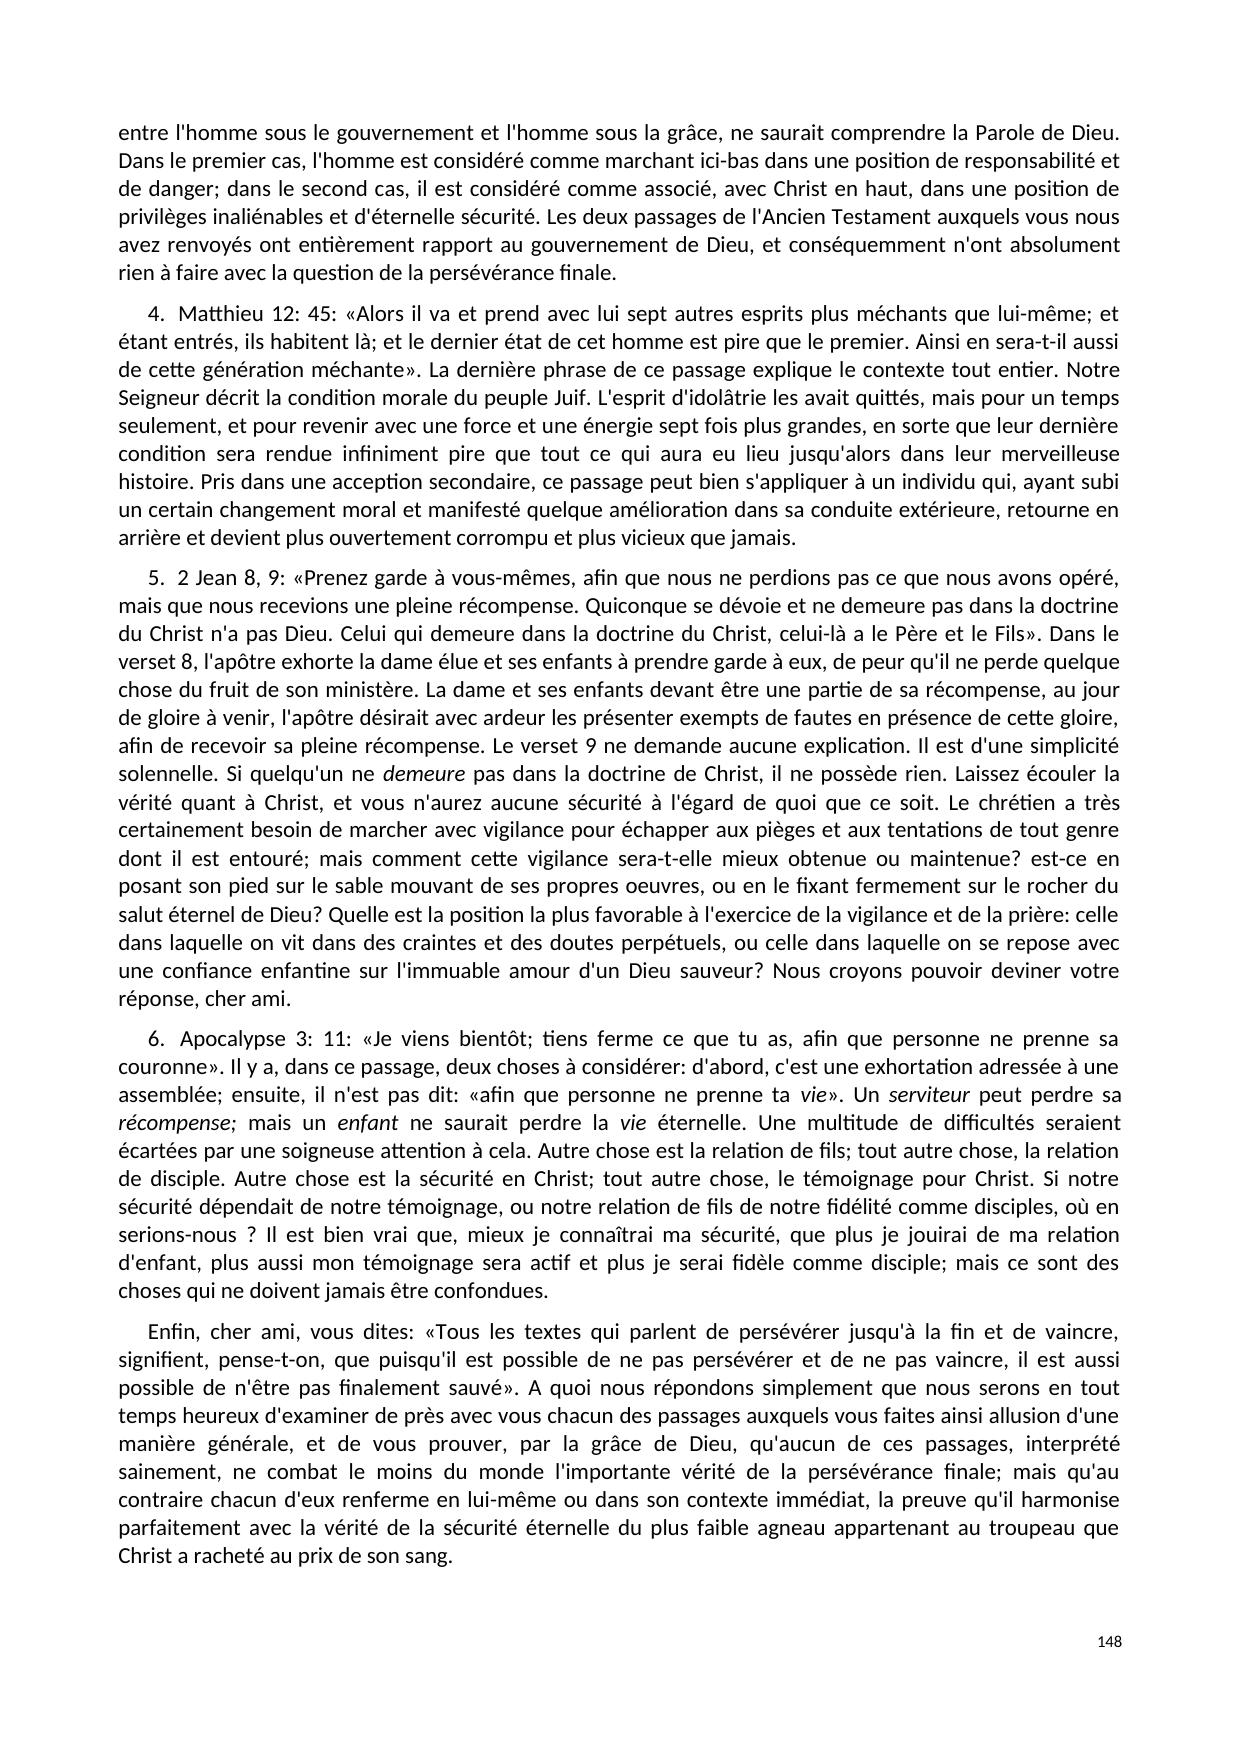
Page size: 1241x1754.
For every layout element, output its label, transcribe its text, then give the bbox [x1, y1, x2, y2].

text 5. 2 Jean 8, 9: «Prenez garde à vous-mêmes, afin que nous ne perdions pas ce que nous avons opéré, mais que nous recevions une pleine récompense. Quiconque se dévoie et ne demeure pas dans la doctrine du Christ n'a pas Dieu. Celui qui demeure dans la doctrine du Christ, celui-là a le Père et le Fils». Dans le verset 8, l'apôtre exhorte la dame élue et ses enfants à prendre garde à eux, de peur qu'il ne perde quelque chose du fruit de son ministère. La dame et ses enfants devant être une partie de sa récompense, au jour de gloire à venir, l'apôtre désirait avec ardeur les présenter exempts de fautes en présence de cette gloire, afin de recevoir sa pleine récompense. Le verset 9 ne demande aucune explication. Il est d'une simplicité solennelle. Si quelqu'un ne demeure pas dans la doctrine de Christ, il ne possède rien. Laissez écouler la vérité quant à Christ, et vous n'aurez aucune sécurité à l'égard de quoi que ce soit. Le chrétien a très certainement besoin de marcher avec vigilance pour échapper aux pièges et aux tentations de tout genre dont il est entouré; mais comment cette vigilance sera-t-elle mieux obtenue ou maintenue? est-ce en posant son pied sur le sable mouvant de ses propres oeuvres, ou en le fixant fermement sur le rocher du salut éternel de Dieu? Quelle est la position la plus favorable à l'exercice de la vigilance et de la prière: celle dans laquelle on vit dans des craintes et des doutes perpétuels, ou celle dans laquelle on se repose avec une confiance enfantine sur l'immuable amour d'un Dieu sauveur? Nous croyons pouvoir deviner votre réponse, cher ami. [118, 563, 1122, 1012]
text 6. Apocalypse 3: 11: «Je viens bientôt; tiens ferme ce que tu as, afin que personne ne prenne sa couronne». Il y a, dans ce passage, deux choses à considérer: d'abord, c'est une exhortation adressée à une assemblée; ensuite, il n'est pas dit: «afin que personne ne prenne ta vie». Un serviteur peut perdre sa récompense; mais un enfant ne saurait perdre la vie éternelle. Une multitude de difficultés seraient écartées par une soigneuse attention à cela. Autre chose est la relation de fils; tout autre chose, la relation de disciple. Autre chose est la sécurité en Christ; tout autre chose, le témoignage pour Christ. Si notre sécurité dépendait de notre témoignage, ou notre relation de fils de notre fidélité comme disciples, où en serions-nous ? Il est bien vrai que, mieux je connaîtrai ma sécurité, que plus je jouirai de ma relation d'enfant, plus aussi mon témoignage sera actif et plus je serai fidèle comme disciple; mais ce sont des choses qui ne doivent jamais être confondues. [118, 1024, 1122, 1304]
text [118, 118, 1122, 286]
text 4. Matthieu 12: 45: «Alors il va et prend avec lui sept autres esprits plus méchants que lui-même; et étant entrés, ils habitent là; et le dernier état de cet homme est pire que le premier. Ainsi en sera-t-il aussi de cette génération méchante». La dernière phrase de ce passage explique le contexte tout entier. Notre Seigneur décrit la condition morale du peuple Juif. L'esprit d'idolâtrie les avait quittés, mais pour un temps seulement, et pour revenir avec une force et une énergie sept fois plus grandes, en sorte que leur dernière condition sera rendue infiniment pire que tout ce qui aura eu lieu jusqu'alors dans leur merveilleuse histoire. Pris dans une acception secondaire, ce passage peut bien s'appliquer à un individu qui, ayant subi un certain changement moral et manifesté quelque amélioration dans sa conduite extérieure, retourne en arrière et devient plus ouvertement corrompu et plus vicieux que jamais. [118, 299, 1122, 551]
text Enfin, cher ami, vous dites: «Tous les textes qui parlent de persévérer jusqu'à la fin et de vaincre, signifient, pense-t-on, que puisqu'il est possible de ne pas persévérer et de ne pas vaincre, il est aussi possible de n'être pas finalement sauvé». A quoi nous répondons simplement que nous serons en tout temps heureux d'examiner de près avec vous chacun des passages auxquels vous faites ainsi allusion d'une manière générale, et de vous prouver, par la grâce de Dieu, qu'aucun de ces passages, interprété sainement, ne combat le moins du monde l'importante vérité de la persévérance finale; mais qu'au contraire chacun d'eux renferme en lui-même ou dans son contexte immédiat, la preuve qu'il harmonise parfaitement avec la vérité de la sécurité éternelle du plus faible agneau appartenant au troupeau que Christ a racheté au prix de son sang. [118, 1317, 1122, 1569]
